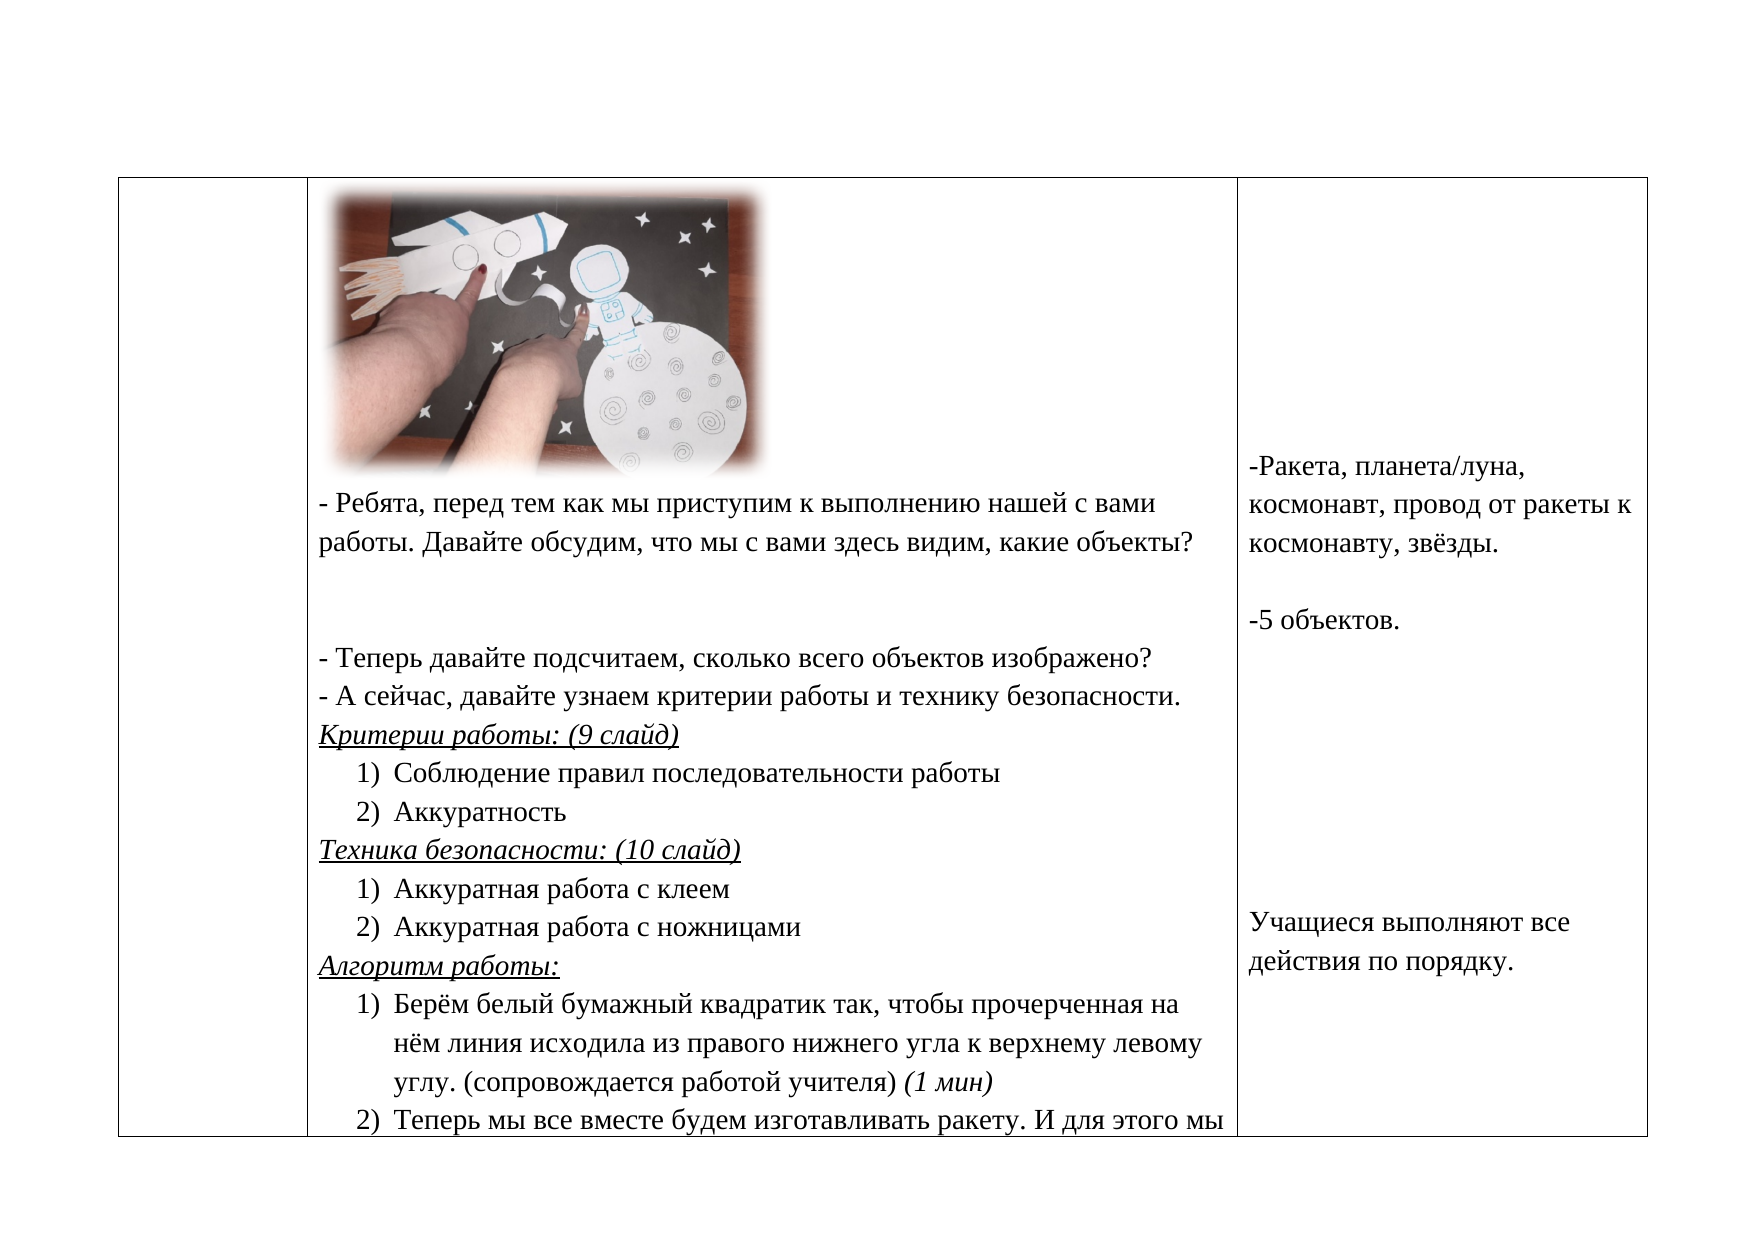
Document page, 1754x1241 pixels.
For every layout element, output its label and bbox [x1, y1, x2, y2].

table_cell [1238, 178, 1647, 1136]
picture [337, 197, 755, 462]
table_cell [119, 178, 307, 1136]
table_cell [308, 178, 1237, 1136]
